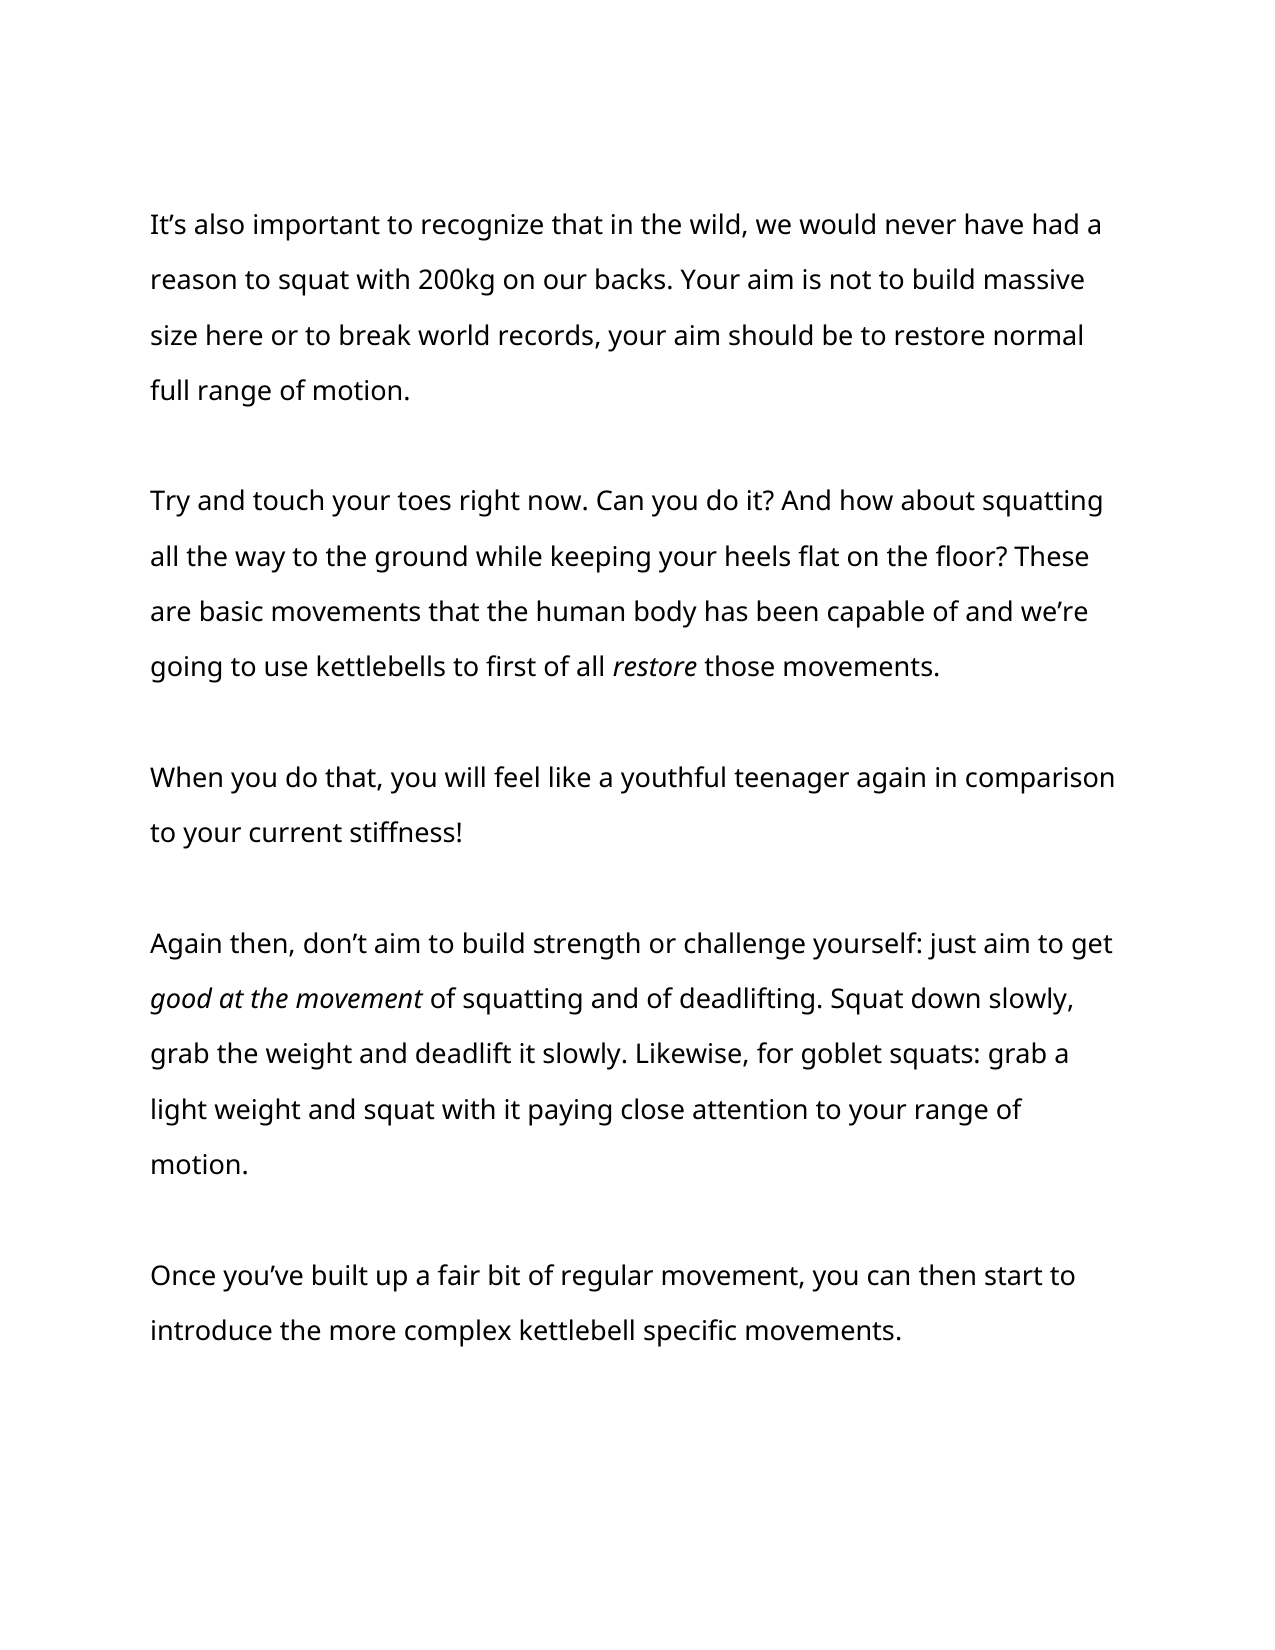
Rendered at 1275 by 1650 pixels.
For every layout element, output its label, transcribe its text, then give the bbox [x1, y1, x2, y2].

text It’s also important to recognize that in the wild, we would never have had a reason to squat with 200kg on our backs. Your aim is not to build massive size here or to break world records, your aim should be to restore normal full range of motion. [150, 205, 1125, 408]
text Try and touch your toes right now. Can you do it? And how about squatting all the way to the ground while keeping your heels flat on the floor? These are basic movements that the human body has been capable of and we’re going to use kettlebells to first of all restore those movements. [150, 482, 1125, 685]
text Once you’ve built up a fair bit of regular movement, you can then start to introduce the more complex kettlebell specific movements. [150, 1256, 1125, 1348]
text Again then, don’t aim to build strength or challenge yourself: just aim to get good at the movement of squatting and of deadlifting. Squat down slowly, grab the weight and deadlift it slowly. Likewise, for goblet squats: grab a light weight and squat with it paying close attention to your range of motion. [150, 924, 1125, 1182]
text When you do that, you will feel like a youthful teenager again in comparison to your current stiffness! [150, 758, 1125, 851]
